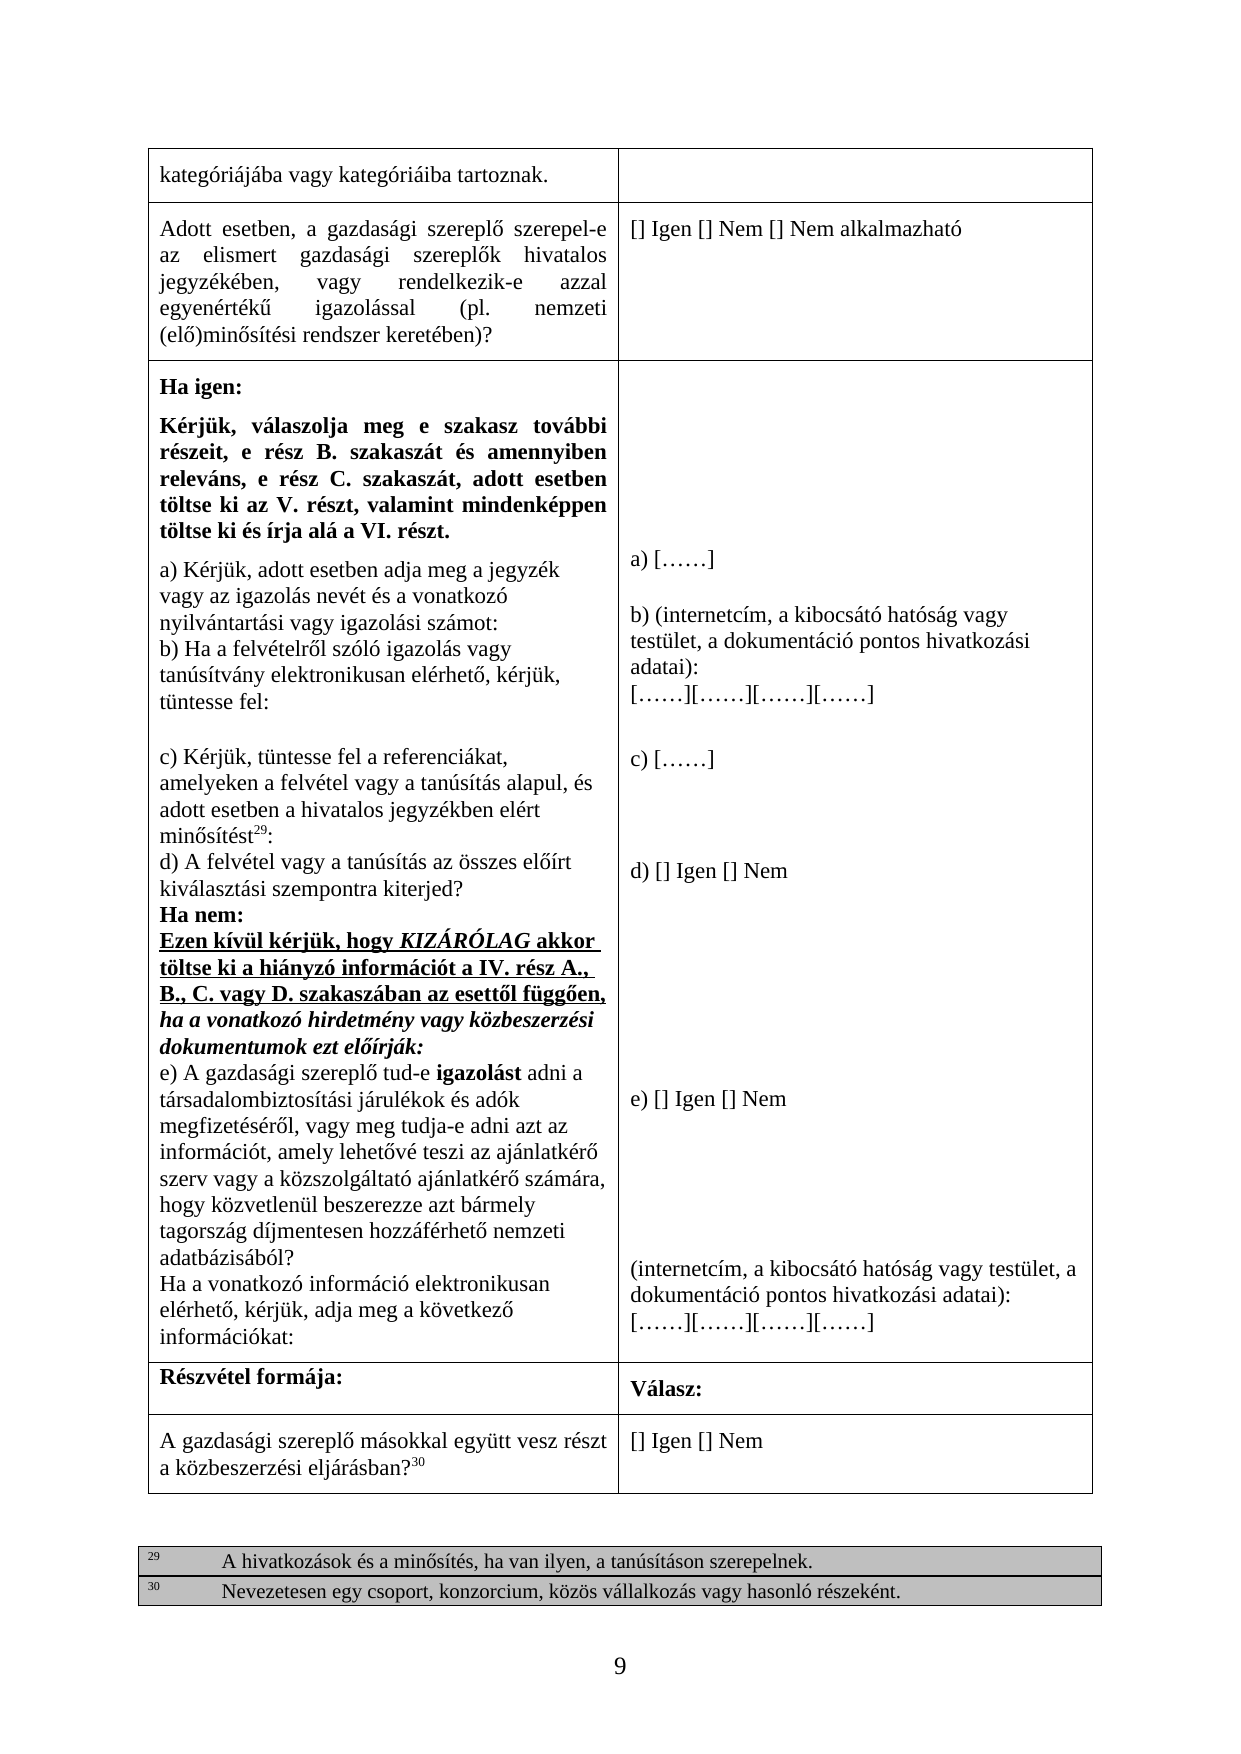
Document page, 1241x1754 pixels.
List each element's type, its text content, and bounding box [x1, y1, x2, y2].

table_cell a) [……] b) (internetcím, a kibocsátó hatóság vagy testület, a dokumentáció pontos hivatkozási adatai): [……][……][……][……] c) [……] d) [] Igen [] Nem e) [] Igen [] Nem (internetcím, a kibocsátó hatóság vagy testület, a dokumentáció pontos hivatkozási adatai): [……][……][……][……] [619, 361, 1092, 1362]
table_cell Ha igen: Kérjük, válaszolja meg e szakasz további részeit, e rész B. szakaszát és amennyiben releváns, e rész C. szakaszát, adott esetben töltse ki az V. részt, valamint mindenképpen töltse ki és írja alá a VI. részt. a) Kérjük, adott esetben adja meg a jegyzék vagy az igazolás nevét és a vonatkozó nyilvántartási vagy igazolási számot: b) Ha a felvételről szóló igazolás vagy tanúsítvány elektronikusan elérhető, kérjük, tüntesse fel: c) Kérjük, tüntesse fel a referenciákat, amelyeken a felvétel vagy a tanúsítás alapul, és adott esetben a hivatalos jegyzékben elért minősítést: d) A felvétel vagy a tanúsítás az összes előírt kiválasztási szempontra kiterjed? Ha nem: Ezen kívül kérjük, hogy KIZÁRÓLAG akkor töltse ki a hiányzó információt a IV. rész A., B., C. vagy D. szakaszában az esettől függően, ha a vonatkozó hirdetmény vagy közbeszerzési dokumentumok ezt előírják: e) A gazdasági szereplő tud-e igazolást adni a társadalombiztosítási járulékok és adók megfizetéséről, vagy meg tudja-e adni azt az információt, amely lehetővé teszi az ajánlatkérő szerv vagy a közszolgáltató ajánlatkérő számára, hogy közvetlenül beszerezze azt bármely tagország díjmentesen hozzáférhető nemzeti adatbázisából? Ha a vonatkozó információ elektronikusan elérhető, kérjük, adja meg a következő információkat: [149, 361, 618, 1362]
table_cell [619, 149, 1092, 202]
table_cell Válasz: [619, 1363, 1092, 1414]
table_cell A gazdasági szereplő másokkal együtt vesz részt a közbeszerzési eljárásban? [149, 1415, 618, 1493]
table_cell [] Igen [] Nem [619, 1415, 1092, 1493]
table_cell [] Igen [] Nem [] Nem alkalmazható [619, 203, 1092, 359]
table_cell Részvétel formája: [149, 1363, 618, 1414]
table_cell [149, 149, 618, 202]
table_cell Adott esetben, a gazdasági szereplő szerepel-e az elismert gazdasági szereplők hivatalos jegyzékében, vagy rendelkezik-e azzal egyenértékű igazolással (pl. nemzeti (elő)minősítési rendszer keretében)? [149, 203, 618, 359]
